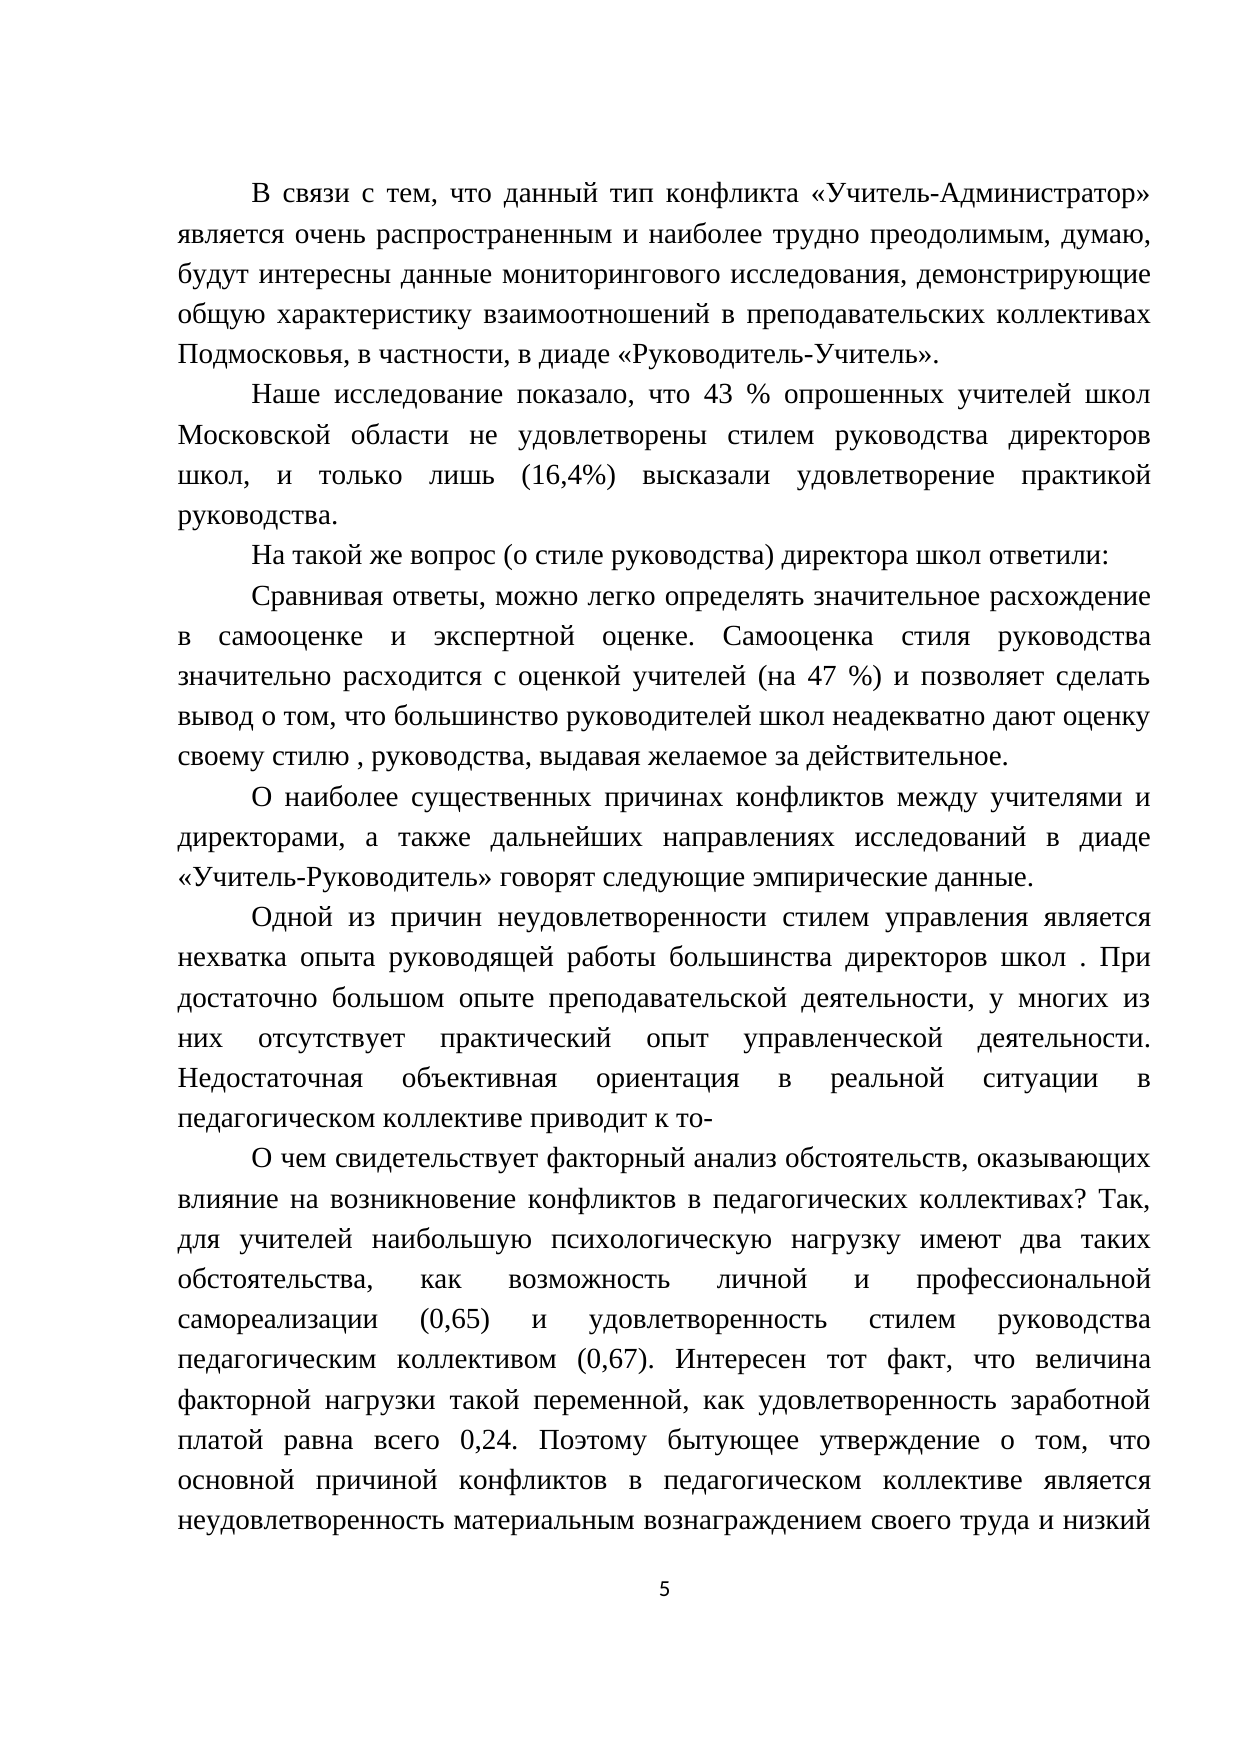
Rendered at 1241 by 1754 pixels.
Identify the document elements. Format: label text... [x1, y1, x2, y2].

text Наше исследование показало, что 43 % опрошенных учителей школ Московской области не удовлетворены стилем руководства директоров школ, и только лишь (16,4%) высказали удовлетворение практикой руководства. [177, 377, 1152, 531]
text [177, 1141, 1152, 1536]
text О наиболее существенных причинах конфликтов между учителями и директорами, а также дальнейших направлениях исследований в диаде «Учитель-Руководитель» говорят следующие эмпирические данные. [177, 779, 1152, 893]
text Одной из причин неудовлетворенности стилем управления является нехватка опыта руководящей работы большинства директоров школ . При достаточно большом опыте преподавательской деятельности, у многих из них отсутствует практический опыт управленческой деятельности. Недостаточная объективная ориентация в реальной ситуации в педагогическом коллективе приводит к то- [177, 899, 1152, 1134]
text В связи с тем, что данный тип конфликта «Учитель-Администратор» является очень распространенным и наиболее трудно преодолимым, думаю, будут интересны данные мониторингового исследования, демонстрирующие общую характеристику взаимоотношений в преподавательских коллективах Подмосковья, в частности, в диаде «Руководитель-Учитель». [177, 176, 1152, 370]
text На такой же вопрос (о стиле руководства) директора школ ответили: [177, 537, 1152, 571]
text Сравнивая ответы, можно легко определять значительное расхождение в самооценке и экспертной оценке. Самооценка стиля руководства значительно расходится с оценкой учителей (на 47 %) и позволяет сделать вывод о том, что большинство руководителей школ неадекватно дают оценку своему стилю , руководства, выдавая желаемое за действительное. [177, 578, 1152, 772]
